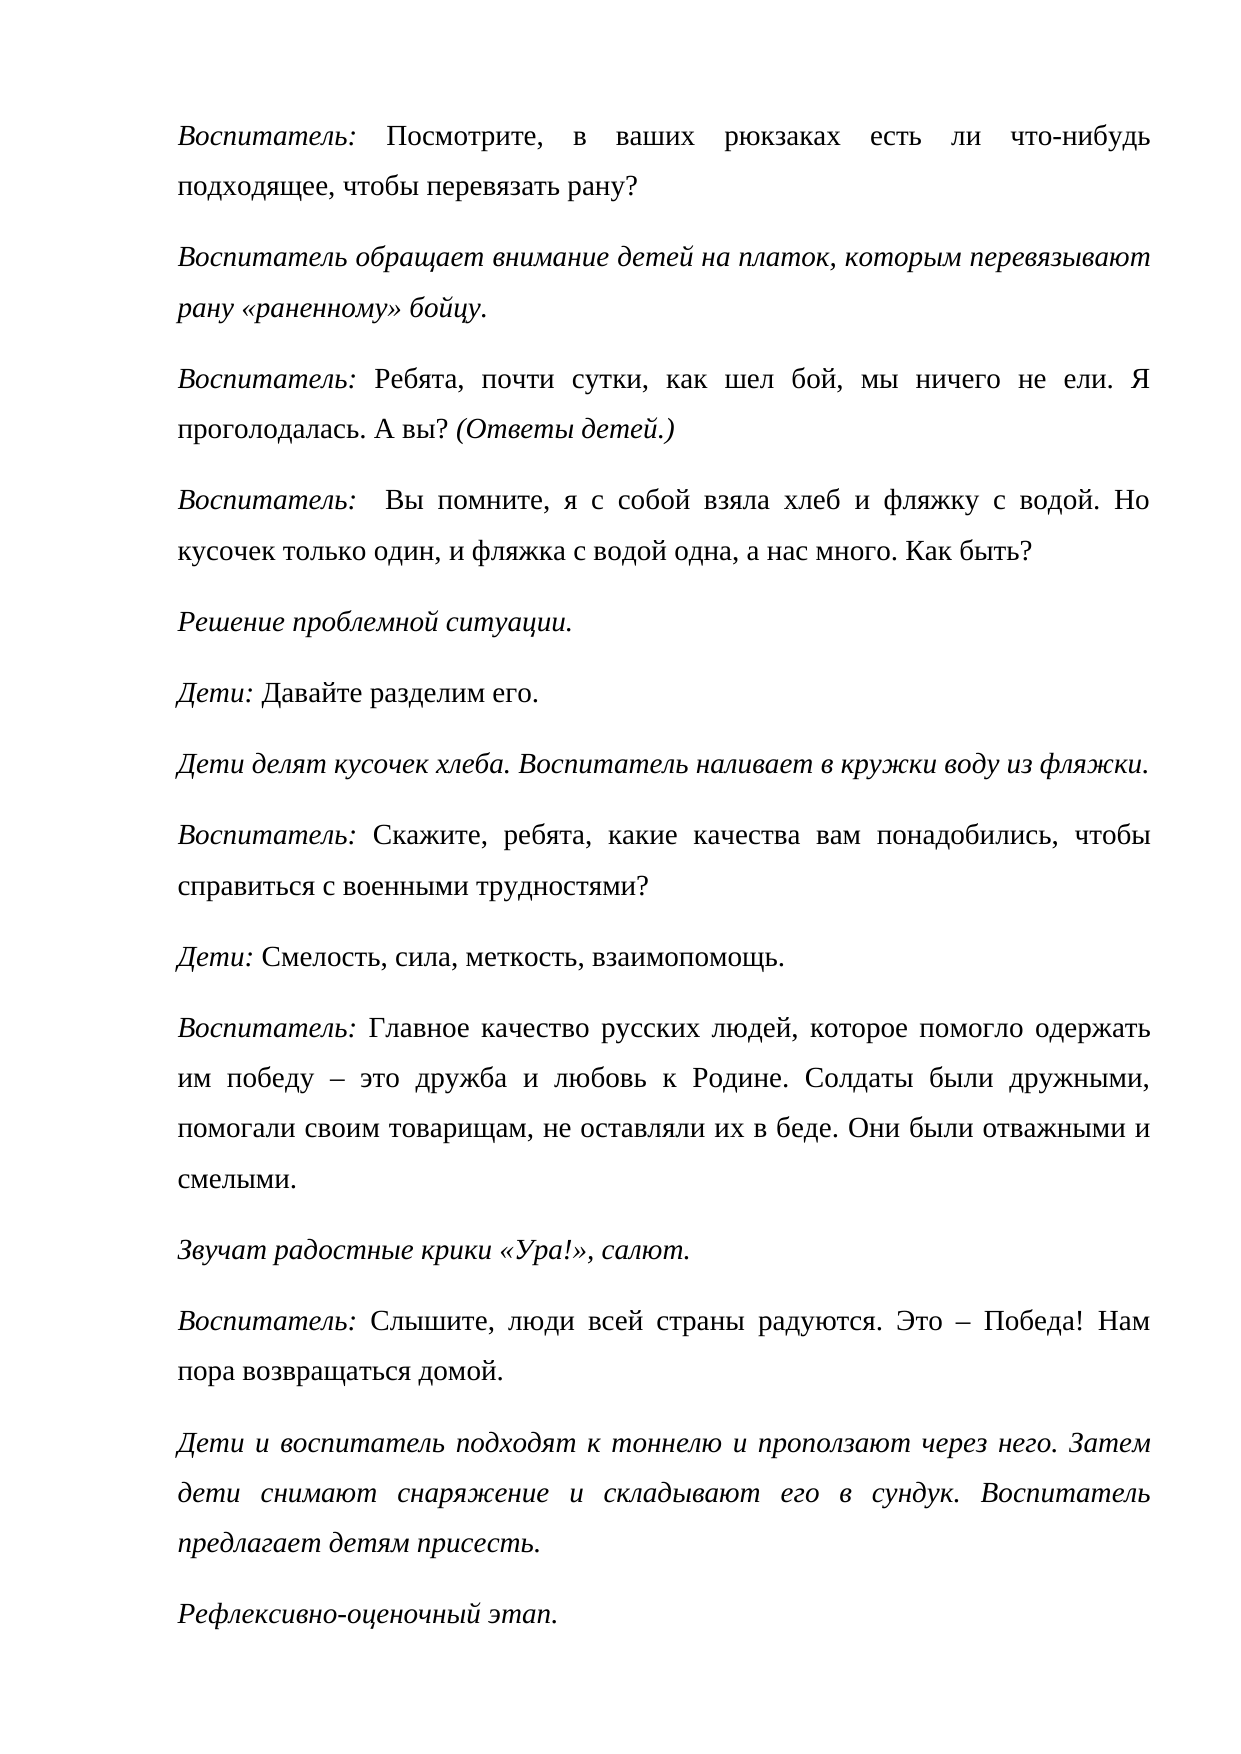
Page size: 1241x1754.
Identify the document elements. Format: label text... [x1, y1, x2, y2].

text Дети: Давайте разделим его. [177, 675, 1152, 709]
text Воспитатель обращает внимание детей на платок, которым перевязывают рану «раненному» бойцу. [177, 239, 1152, 323]
text Дети делят кусочек хлеба. Воспитатель наливает в кружки воду из фляжки. [177, 746, 1152, 780]
text Дети и воспитатель подходят к тоннелю и проползают через него. Затем дети снимают снаряжение и складывают его в сундук. Воспитатель предлагает детям присесть. [177, 1425, 1152, 1559]
text Звучат радостные крики «Ура!», салют. [177, 1232, 1152, 1266]
text Воспитатель: Ребята, почти сутки, как шел бой, мы ничего не ели. Я проголодалась. А вы? (Ответы детей.) [177, 361, 1152, 445]
text Воспитатель: Скажите, ребята, какие качества вам понадобились, чтобы справиться с военными трудностями? [177, 817, 1152, 901]
text Дети: Смелость, сила, меткость, взаимопомощь. [177, 939, 1152, 972]
text Воспитатель: Слышите, люди всей страны радуются. Это – Победа! Нам пора возвращаться домой. [177, 1303, 1152, 1387]
text Воспитатель: Вы помните, я с собой взяла хлеб и фляжку с водой. Но кусочек только один, и фляжка с водой одна, а нас много. Как быть? [177, 482, 1152, 566]
text Рефлексивно-оценочный этап. [177, 1596, 1152, 1630]
text Решение проблемной ситуации. [177, 604, 1152, 637]
text Воспитатель: Главное качество русских людей, которое помогло одержать им победу – это дружба и любовь к Родине. Солдаты были дружными, помогали своим товарищам, не оставляли их в беде. Они были отважными и смелыми. [177, 1010, 1152, 1194]
text Воспитатель: Посмотрите, в ваших рюкзаках есть ли что-нибудь подходящее, чтобы перевязать рану? [177, 118, 1152, 202]
